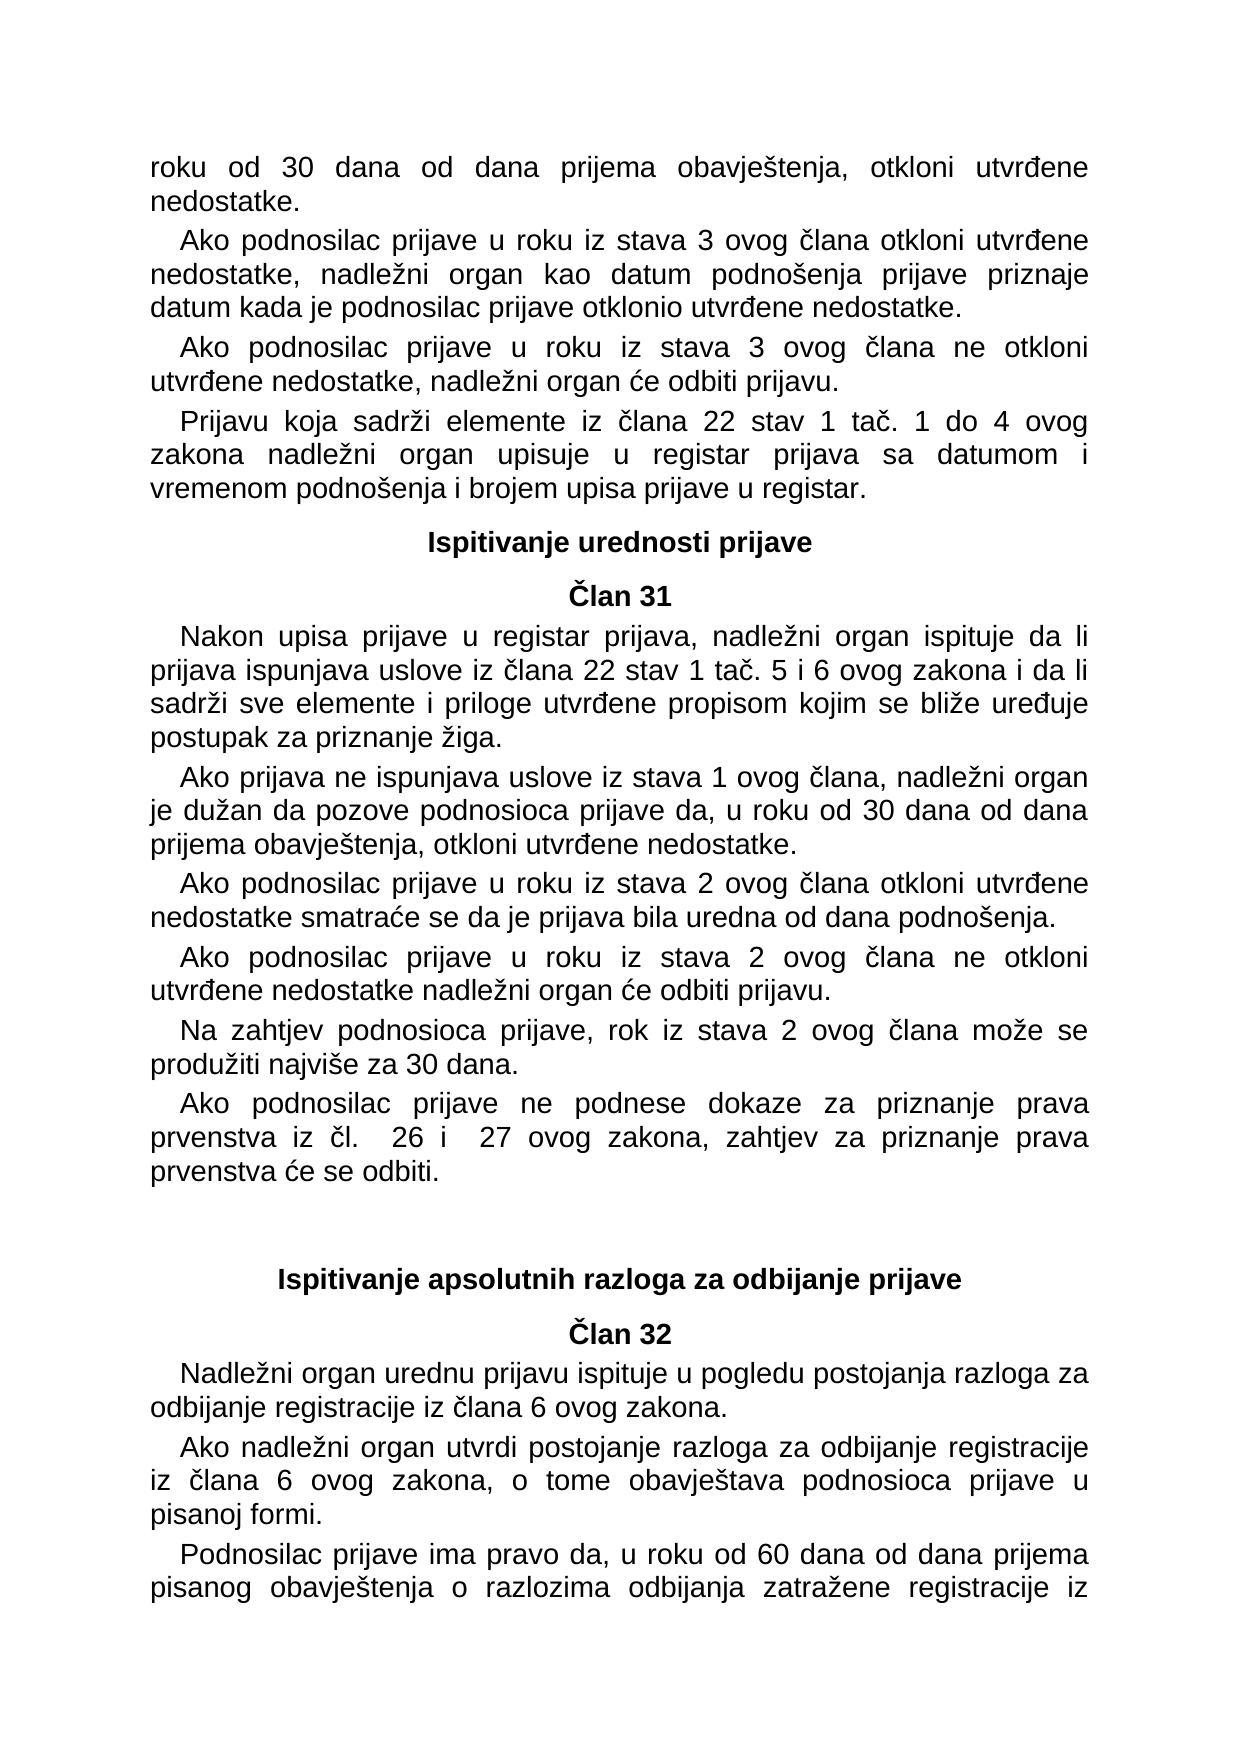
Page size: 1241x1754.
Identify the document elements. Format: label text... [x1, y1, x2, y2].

text Ako podnosilac prijave u roku iz stava 3 ovog člana otkloni utvrđene nedostatke, nadležni organ kao datum podnošenja prijave priznaje datum kada je podnosilac prijave otklonio utvrđene nedostatke. [150, 223, 1090, 324]
text Ako podnosilac prijave u roku iz stava 3 ovog člana ne otkloni utvrđene nedostatke, nadležni organ će odbiti prijavu. [150, 330, 1090, 397]
text Ispitivanje apsolutnih razloga za odbijanje prijave [150, 1262, 1090, 1296]
text Prijavu koja sadrži elemente iz člana 22 stav 1 tač. 1 do 4 ovog zakona nadležni organ upisuje u registar prijava sa datumom i vremenom podnošenja i brojem upisa prijave u registar. [150, 403, 1090, 504]
text Član 32 [150, 1317, 1090, 1350]
text Nadležni organ urednu prijavu ispituje u pogledu postojanja razloga za odbijanje registracije iz člana 6 ovog zakona. [150, 1356, 1090, 1423]
text Ako podnosilac prijave ne podnese dokaze za priznanje prava prvenstva iz čl. 26 i 27 ovog zakona, zahtjev za priznanje prava prvenstva će se odbiti. [150, 1086, 1090, 1187]
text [150, 150, 1090, 217]
text Na zahtjev podnosioca prijave, rok iz stava 2 ovog člana može se produžiti najviše za 30 dana. [150, 1013, 1090, 1080]
text Ako podnosilac prijave u roku iz stava 2 ovog člana ne otkloni utvrđene nedostatke nadležni organ će odbiti prijavu. [150, 940, 1090, 1007]
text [150, 1537, 1090, 1604]
text Ako podnosilac prijave u roku iz stava 2 ovog člana otkloni utvrđene nedostatke smatraće se da je prijava bila uredna od dana podnošenja. [150, 866, 1090, 933]
text Član 31 [150, 579, 1090, 613]
text Ako prijava ne ispunjava uslove iz stava 1 ovog člana, nadležni organ je dužan da pozove podnosioca prijave da, u roku od 30 dana od dana prijema obavještenja, otkloni utvrđene nedostatke. [150, 759, 1090, 860]
text Nakon upisa prijave u registar prijava, nadležni organ ispituje da li prijava ispunjava uslove iz člana 22 stav 1 tač. 5 i 6 ovog zakona i da li sadrži sve elemente i priloge utvrđene propisom kojim se bliže uređuje postupak za priznanje žiga. [150, 619, 1090, 753]
text Ispitivanje urednosti prijave [150, 525, 1090, 558]
text Ako nadležni organ utvrdi postojanje razloga za odbijanje registracije iz člana 6 ovog zakona, o tome obavještava podnosioca prijave u pisanoj formi. [150, 1430, 1090, 1530]
